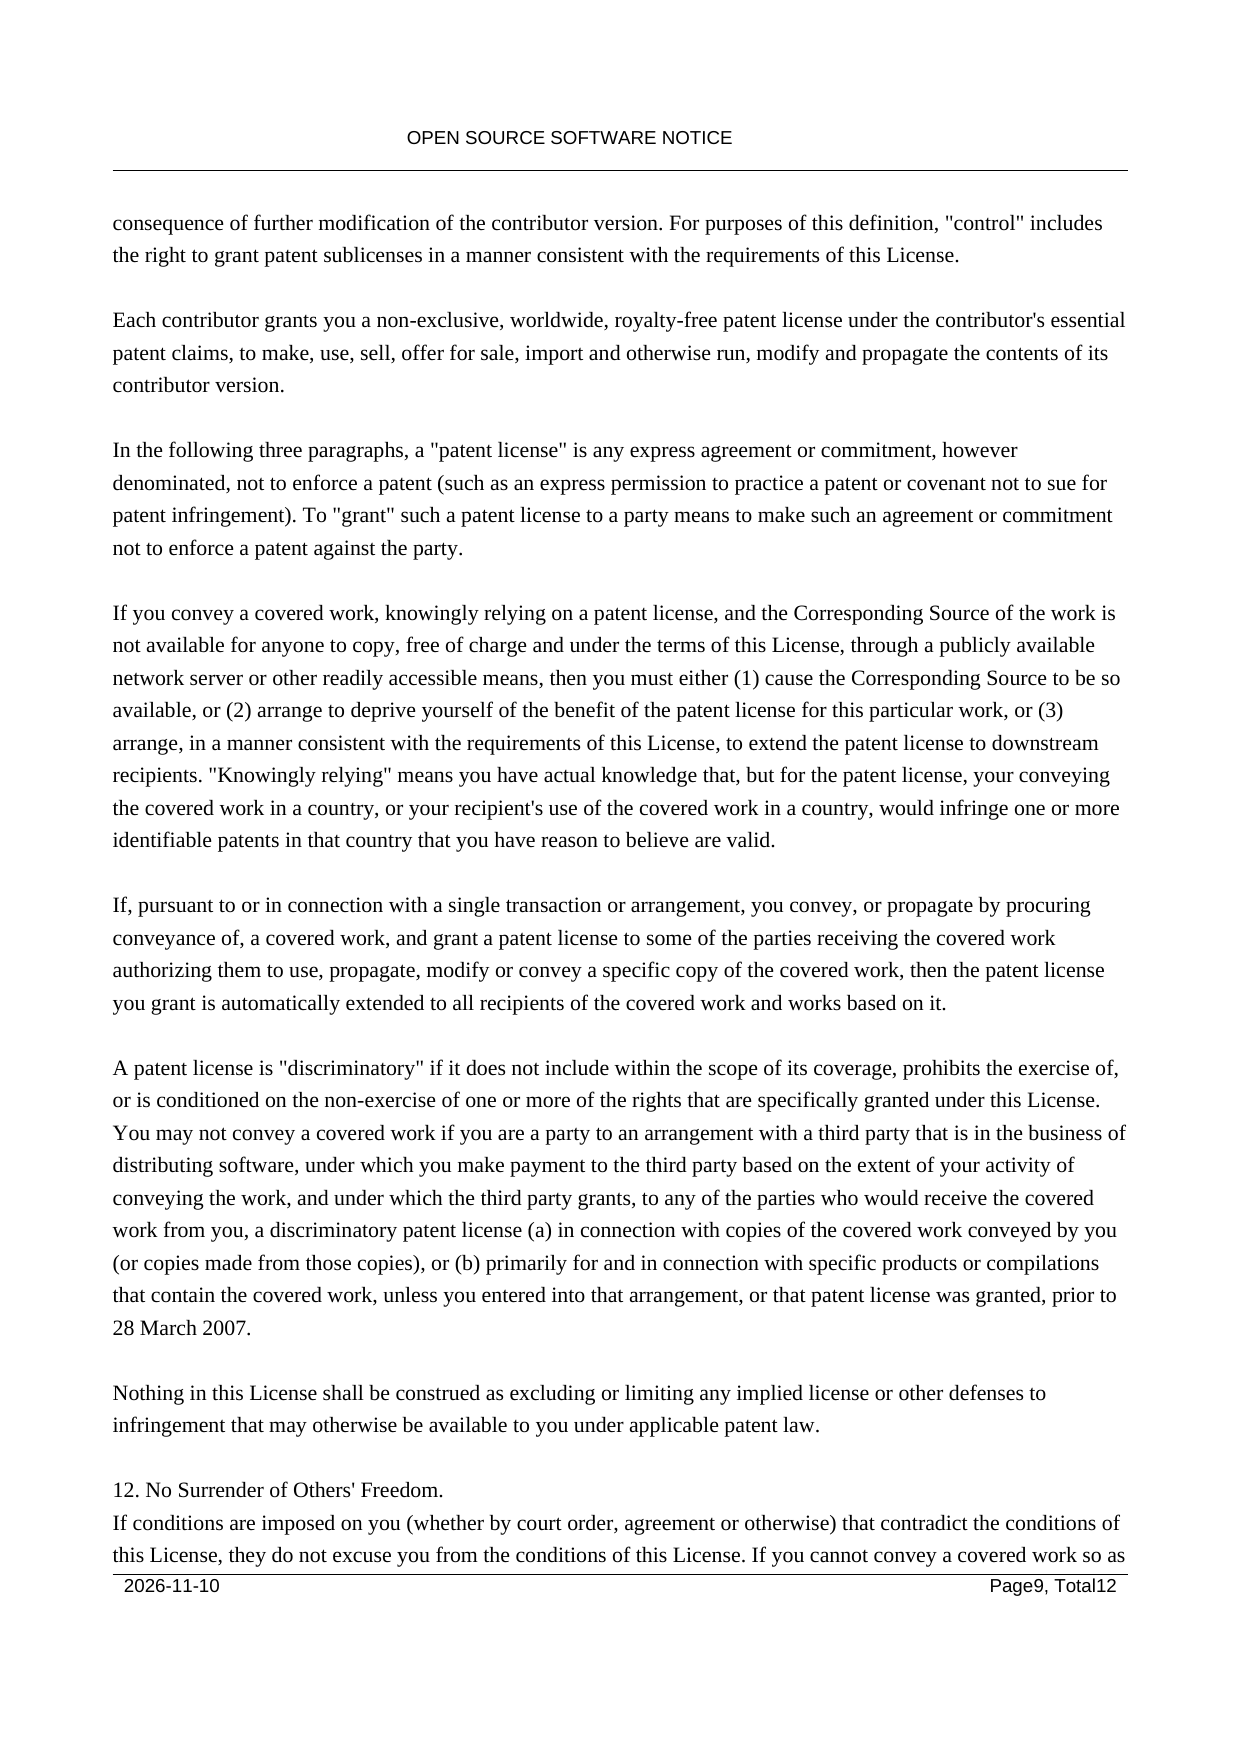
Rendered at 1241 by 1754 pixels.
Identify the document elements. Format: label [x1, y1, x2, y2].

text [112, 206, 1128, 1571]
